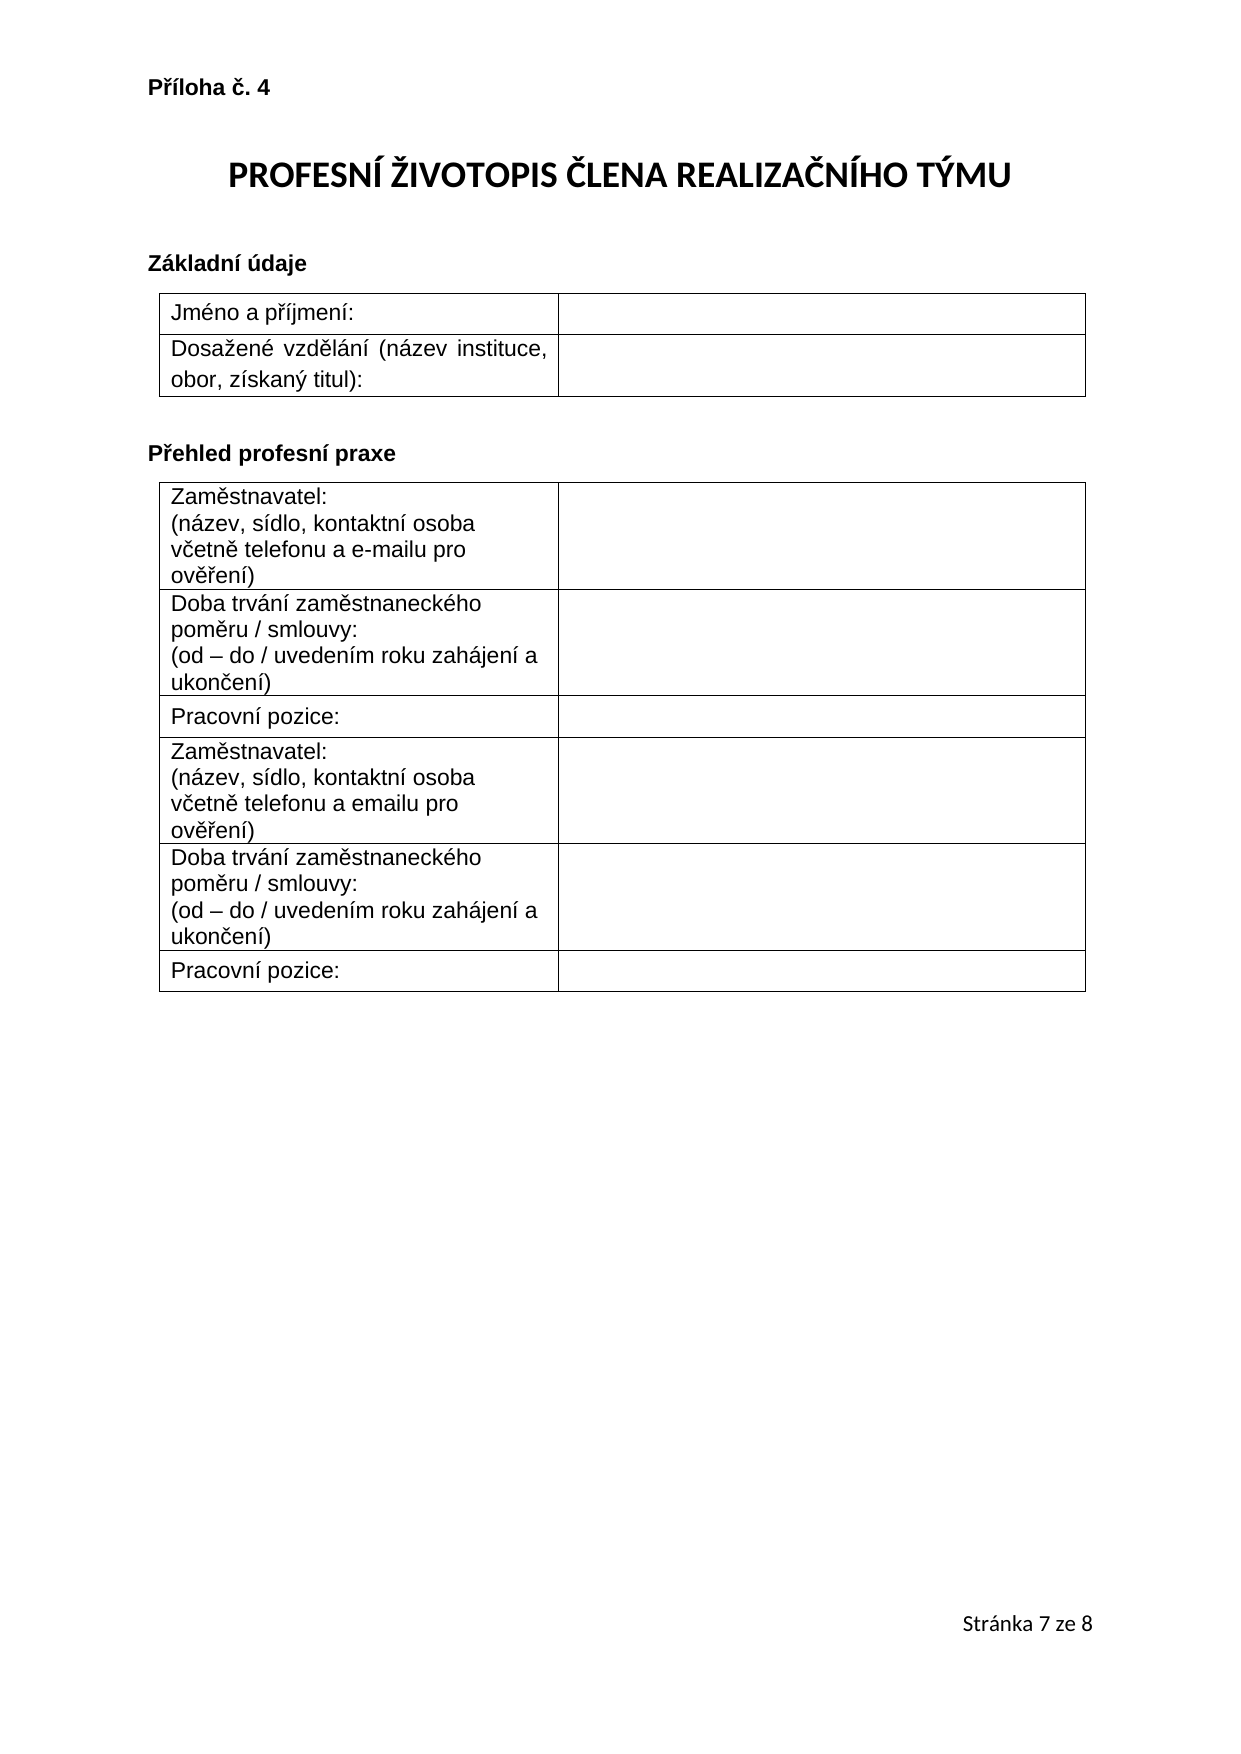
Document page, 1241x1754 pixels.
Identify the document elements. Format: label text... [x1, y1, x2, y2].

table_header [559, 483, 1085, 589]
table_cell Dosažené vzdělání (název instituce, obor, získaný titul): [160, 335, 558, 396]
table_header Zaměstnavatel: (název, sídlo, kontaktní osoba včetně telefonu a e-mailu pro ověření) [160, 483, 558, 589]
table_cell Pracovní pozice: [160, 951, 558, 991]
table_cell [559, 696, 1085, 737]
table_header Jméno a příjmení: [160, 294, 558, 334]
table_cell [559, 738, 1085, 843]
text Přehled profesní praxe [148, 439, 1093, 466]
text PROFESNÍ ŽIVOTOPIS ČLENA REALIZAČNÍHO TÝMU [148, 151, 1093, 197]
table_cell [559, 844, 1085, 949]
table_cell Pracovní pozice: [160, 696, 558, 737]
table_cell Zaměstnavatel: (název, sídlo, kontaktní osoba včetně telefonu a emailu pro ověření) [160, 738, 558, 843]
table_cell [559, 590, 1085, 695]
table_cell [559, 951, 1085, 991]
table_header [559, 294, 1085, 334]
table_cell Doba trvání zaměstnaneckého poměru / smlouvy: (od – do / uvedením roku zahájení a ukončení) [160, 590, 558, 695]
table_cell [559, 335, 1085, 396]
text Základní údaje [148, 250, 1093, 277]
table_cell Doba trvání zaměstnaneckého poměru / smlouvy: (od – do / uvedením roku zahájení a ukončení) [160, 844, 558, 949]
